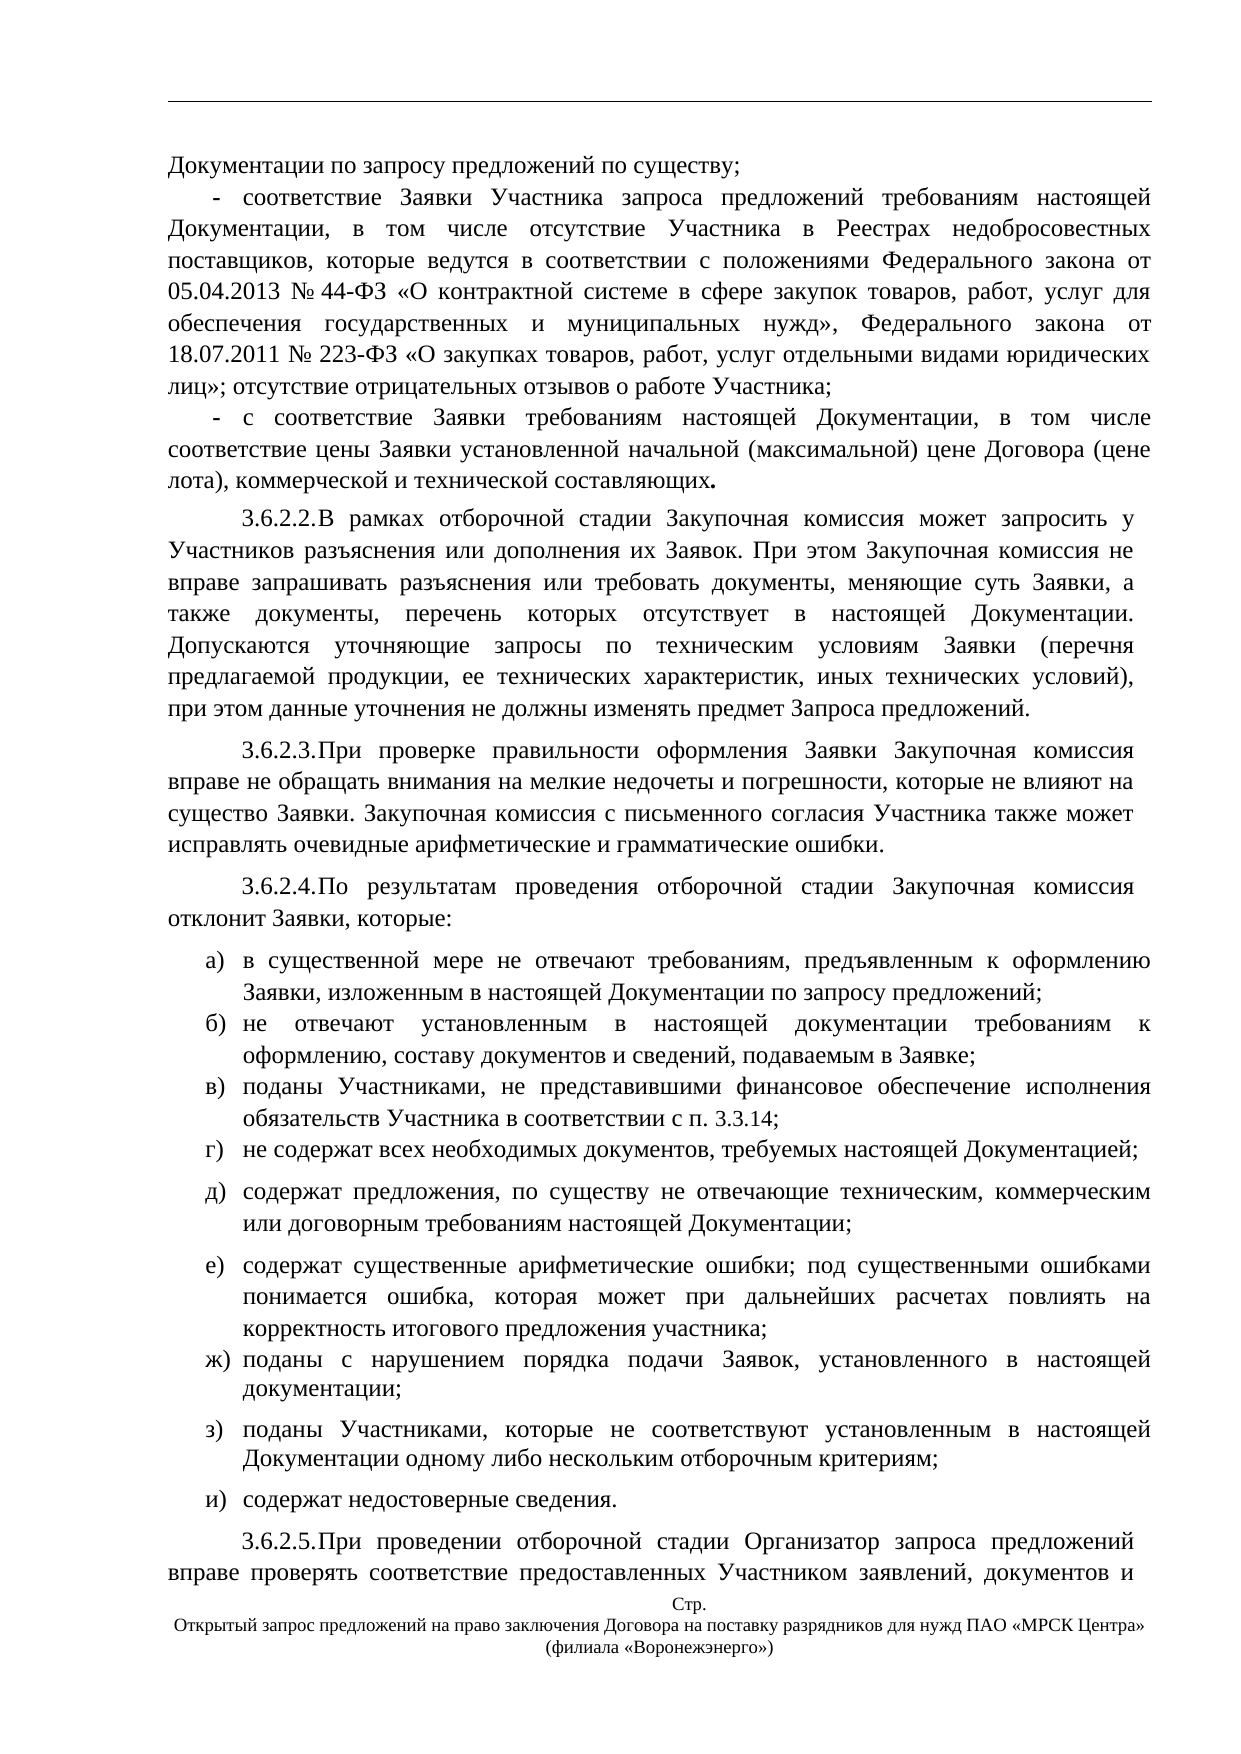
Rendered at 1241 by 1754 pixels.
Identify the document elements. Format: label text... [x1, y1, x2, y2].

list При проверке правильности оформления Заявки Закупочная комиссия вправе не обращать внимания на мелкие недочеты и погрешности, которые не влияют на существо Заявки. Закупочная комиссия с письменного согласия Участника также может исправлять очевидные арифметические и грамматические ошибки. [168, 735, 1135, 858]
list не содержат всех необходимых документов, требуемых настоящей Документацией; [205, 1134, 1152, 1163]
list соответствие Заявки Участника запроса предложений требованиям настоящей Документации, в том числе отсутствие Участника в Реестрах недобросовестных поставщиков, которые ведутся в соответствии с положениями Федерального закона от 05.04.2013 № 44-ФЗ «О контрактной системе в сфере закупок товаров, работ, услуг для обеспечения государственных и муниципальных нужд», Федерального закона от 18.07.2011 № 223-ФЗ «О закупках товаров, работ, услуг отдельными видами юридических лиц»; отсутствие отрицательных отзывов о работе Участника; [168, 182, 1152, 400]
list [168, 150, 1152, 179]
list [168, 1526, 1135, 1586]
list с соответствие Заявки требованиям настоящей Документации, в том числе соответствие цены Заявки установленной начальной (максимальной) цене Договора (цене лота), коммерческой и технической составляющих. [168, 402, 1152, 494]
list содержат существенные арифметические ошибки; под существенными ошибками понимается ошибка, которая может при дальнейших расчетах повлиять на корректность итогового предложения участника; [205, 1250, 1152, 1342]
list содержат предложения, по существу не отвечающие техническим, коммерческим или договорным требованиям настоящей Документации; [205, 1176, 1152, 1237]
list поданы с нарушением порядка подачи Заявок, установленного в настоящей документации; [205, 1344, 1152, 1402]
list в существенной мере не отвечают требованиям, предъявленным к оформлению Заявки, изложенным в настоящей Документации по запросу предложений; [205, 945, 1152, 1005]
list поданы Участниками, которые не соответствуют установленным в настоящей Документации одному либо нескольким отборочным критериям; [205, 1414, 1152, 1472]
list не отвечают установленным в настоящей документации требованиям к оформлению, составу документов и сведений, подаваемым в Заявке; [205, 1008, 1152, 1068]
list содержат недостоверные сведения. [205, 1484, 1152, 1513]
list По результатам проведения отборочной стадии Закупочная комиссия отклонит Заявки, которые: [168, 871, 1135, 932]
list В рамках отборочной стадии Закупочная комиссия может запросить у Участников разъяснения или дополнения их Заявок. При этом Закупочная комиссия не вправе запрашивать разъяснения или требовать документы, меняющие суть Заявки, а также документы, перечень которых отсутствует в настоящей Документации. Допускаются уточняющие запросы по техническим условиям Заявки (перечня предлагаемой продукции, ее технических характеристик, иных технических условий), при этом данные уточнения не должны изменять предмет Запроса предложений. [168, 503, 1135, 722]
list поданы Участниками, не представившими финансовое обеспечение исполнения обязательств Участника в соответствии с п. 3.3.14; [205, 1071, 1152, 1132]
